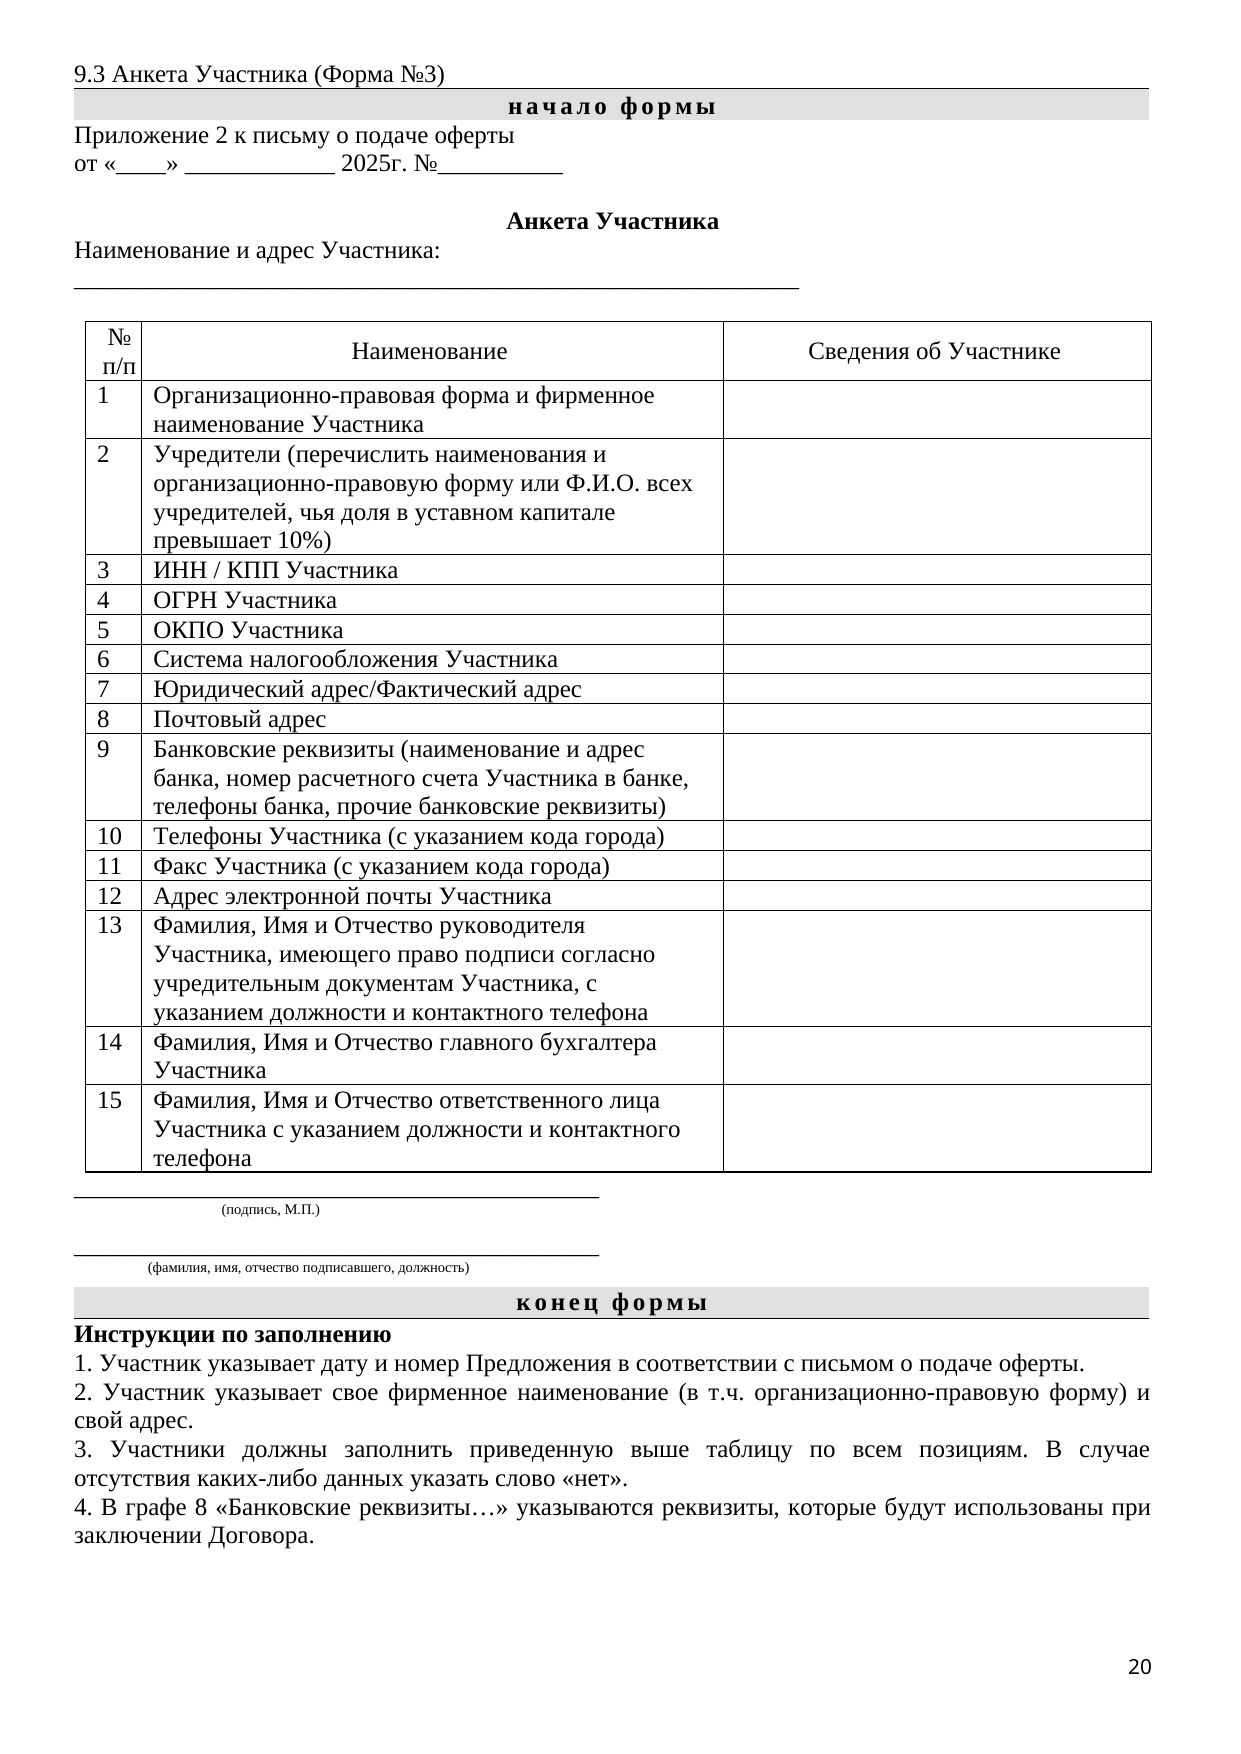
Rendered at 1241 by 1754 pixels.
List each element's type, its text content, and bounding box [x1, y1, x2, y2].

text 2. Участник указывает свое фирменное наименование (в т.ч. организационно-правовую форму) и свой адрес. [74, 1377, 1152, 1434]
table_header Наименование [142, 322, 723, 379]
table_cell Фамилия, Имя и Отчество ответственного лица Участника с указанием должности и контактного телефона [142, 1085, 723, 1171]
text 4. В графе 8 «Банковские реквизиты…» указываются реквизиты, которые будут использованы при заключении Договора. [74, 1492, 1152, 1549]
table_cell 5 [86, 615, 141, 643]
table_cell [724, 555, 1151, 584]
text конец формы [74, 1287, 1149, 1318]
table_cell Банковские реквизиты (наименование и адрес банка, номер расчетного счета Участника в банке, телефоны банка, прочие банковские реквизиты) [142, 734, 723, 820]
text 3. Участники должны заполнить приведенную выше таблицу по всем позициям. В случае отсутствия каких-либо данных указать слово «нет». [74, 1434, 1152, 1492]
table_cell Фамилия, Имя и Отчество главного бухгалтера Участника [142, 1027, 723, 1084]
table_header № п/п [86, 322, 141, 379]
table_cell [724, 1027, 1151, 1084]
table_cell 3 [86, 555, 141, 584]
table_cell [724, 881, 1151, 909]
table_cell 11 [86, 851, 141, 880]
table_cell 15 [86, 1085, 141, 1171]
table_cell Фамилия, Имя и Отчество руководителя Участника, имеющего право подписи согласно учредительным документам Участника, с указанием должности и контактного телефона [142, 911, 723, 1026]
table_cell [724, 1085, 1151, 1171]
table_cell [724, 911, 1151, 1026]
table_cell Система налогообложения Участника [142, 645, 723, 673]
table_cell ОКПО Участника [142, 615, 723, 643]
text 1. Участник указывает дату и номер Предложения в соответствии с письмом о подаче оферты. [74, 1348, 1152, 1377]
table_cell Почтовый адрес [142, 704, 723, 733]
text __________________________________________________________ [74, 263, 1107, 292]
table_cell [724, 645, 1151, 673]
table_cell [724, 674, 1151, 703]
table_cell Организационно-правовая форма и фирменное наименование Участника [142, 381, 723, 438]
table_cell 7 [86, 674, 141, 703]
text Инструкции по заполнению [74, 1319, 1152, 1348]
subtitle 9.3 Анкета Участника (Форма №3) [74, 59, 1152, 88]
table_cell ИНН / КПП Участника [142, 555, 723, 584]
table_cell [724, 381, 1151, 438]
text начало формы [74, 89, 1149, 120]
table_cell 13 [86, 911, 141, 1026]
table_cell 6 [86, 645, 141, 673]
table_cell 12 [86, 881, 141, 909]
table_header Сведения об Участнике [724, 322, 1151, 379]
text __________________________________________ [74, 1230, 1152, 1259]
text (подпись, М.П.) [74, 1201, 768, 1230]
text Приложение 2 к письму о подаче оферты [74, 120, 1152, 148]
table_cell 8 [86, 704, 141, 733]
table_cell [724, 851, 1151, 880]
text Наименование и адрес Участника: [74, 235, 1107, 263]
table_cell 9 [86, 734, 141, 820]
table_cell Юридический адрес/Фактический адрес [142, 674, 723, 703]
text от «____» ____________ 2025г. №__________ [74, 148, 1152, 177]
text __________________________________________ [74, 1172, 1152, 1201]
table_cell ОГРН Участника [142, 585, 723, 614]
table_cell Адрес электронной почты Участника [142, 881, 723, 909]
table_cell Телефоны Участника (с указанием кода города) [142, 821, 723, 850]
table_cell [724, 821, 1151, 850]
table_cell 2 [86, 439, 141, 554]
table_cell [724, 704, 1151, 733]
table_cell [724, 615, 1151, 643]
text Анкета Участника [74, 206, 1152, 235]
table_cell Учредители (перечислить наименования и организационно-правовую форму или Ф.И.О. всех учредителей, чья доля в уставном капитале превышает 10%) [142, 439, 723, 554]
table_cell [724, 585, 1151, 614]
table_cell [724, 734, 1151, 820]
table_cell Факс Участника (с указанием кода города) [142, 851, 723, 880]
text (фамилия, имя, отчество подписавшего, должность) [74, 1259, 1152, 1287]
table_cell [724, 439, 1151, 554]
table_cell 1 [86, 381, 141, 438]
table_cell 10 [86, 821, 141, 850]
table_cell 14 [86, 1027, 141, 1084]
table_cell 4 [86, 585, 141, 614]
